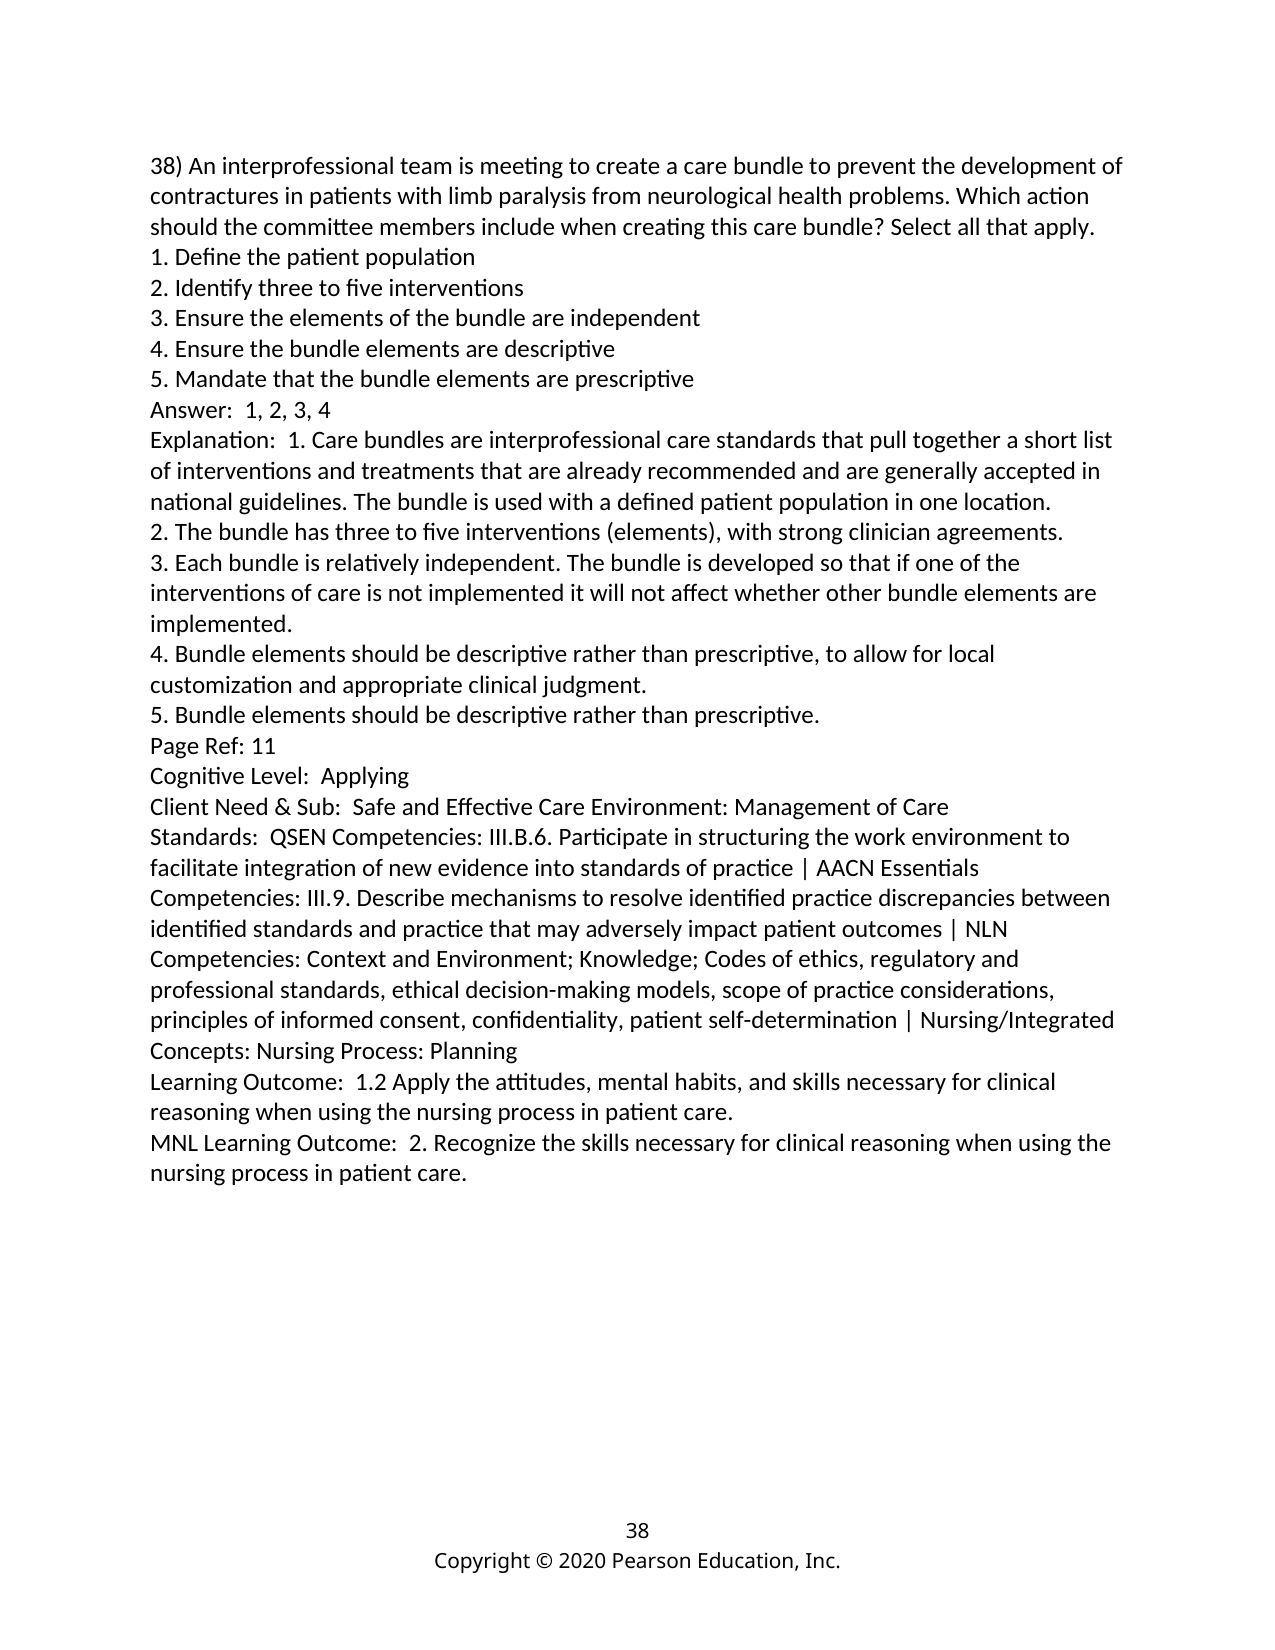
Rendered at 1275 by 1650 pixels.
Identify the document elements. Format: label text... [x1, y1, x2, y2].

text Explanation: 1. Care bundles are interprofessional care standards that pull together a short list of interventions and treatments that are already recommended and are generally accepted in national guidelines. The bundle is used with a defined patient population in one location. [150, 425, 1125, 516]
text 2. Identify three to five interventions [150, 272, 1125, 303]
text 2. The bundle has three to five interventions (elements), with strong clinician agreements. [150, 516, 1125, 547]
text Standards: QSEN Competencies: III.B.6. Participate in structuring the work environment to facilitate integration of new evidence into standards of practice | AACN Essentials Competencies: III.9. Describe mechanisms to resolve identified practice discrepancies between identified standards and practice that may adversely impact patient outcomes | NLN Competencies: Context and Environment; Knowledge; Codes of ethics, regulatory and professional standards, ethical decision-making models, scope of practice considerations, principles of informed consent, confidentiality, patient self-determination | Nursing/Integrated Concepts: Nursing Process: Planning [150, 821, 1125, 1066]
text Client Need & Sub: Safe and Effective Care Environment: Management of Care [150, 791, 1125, 821]
text 3. Each bundle is relatively independent. The bundle is developed so that if one of the interventions of care is not implemented it will not affect whether other bundle elements are implemented. [150, 547, 1125, 638]
text 4. Ensure the bundle elements are descriptive [150, 333, 1125, 364]
text MNL Learning Outcome: 2. Recognize the skills necessary for clinical reasoning when using the nursing process in patient care. [150, 1127, 1125, 1188]
text 5. Mandate that the bundle elements are prescriptive [150, 364, 1125, 394]
subtitle 38) An interprofessional team is meeting to create a care bundle to prevent the development of contractures in patients with limb paralysis from neurological health problems. Which action should the committee members include when creating this care bundle? Select all that apply. [150, 150, 1125, 242]
text Learning Outcome: 1.2 Apply the attitudes, mental habits, and skills necessary for clinical reasoning when using the nursing process in patient care. [150, 1066, 1125, 1127]
text 3. Ensure the elements of the bundle are independent [150, 303, 1125, 333]
text 4. Bundle elements should be descriptive rather than prescriptive, to allow for local customization and appropriate clinical judgment. [150, 638, 1125, 699]
text Cognitive Level: Applying [150, 760, 1125, 791]
text 1. Define the patient population [150, 242, 1125, 272]
text Page Ref: 11 [150, 730, 1125, 760]
text 5. Bundle elements should be descriptive rather than prescriptive. [150, 699, 1125, 730]
text Answer: 1, 2, 3, 4 [150, 394, 1125, 425]
